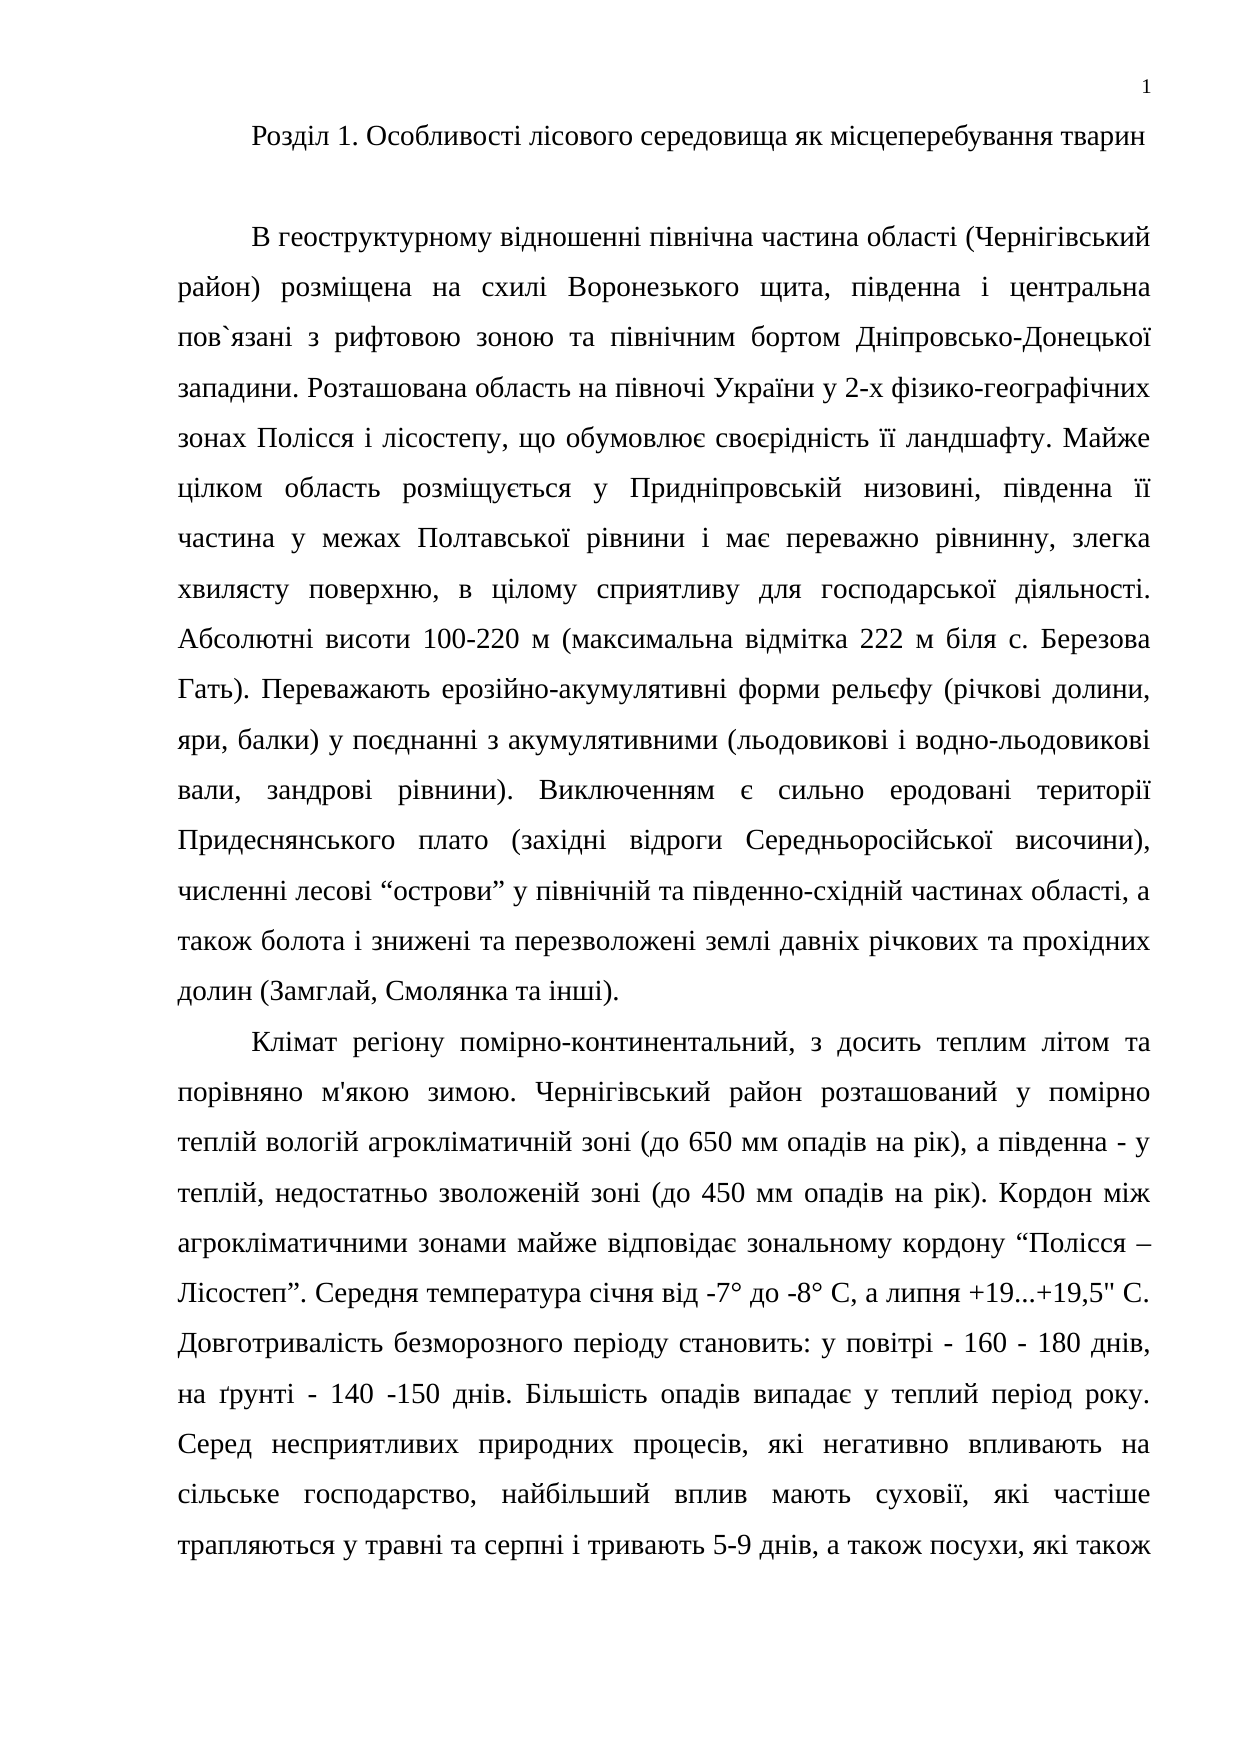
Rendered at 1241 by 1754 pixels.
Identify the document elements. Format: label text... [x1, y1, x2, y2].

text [177, 1024, 1152, 1560]
subtitle Розділ 1. Особливості лісового середовища як місцеперебування тварин [177, 118, 1152, 152]
text В геоструктурному відношенні північна частина області (Чернігівський район) розміщена на схилі Воронезького щита, південна і центральна пов`язані з рифтовою зоною та північним бортом Дніпровсько-Донецької западини. Розташована область на півночі України у 2-х фізико-географічних зонах Полісся і лісостепу, що обумовлює своєрідність її ландшафту. Майже цілком область розміщується у Придніпровській низовині, південна її частина у межах Полтавської рівнини і має переважно рівнинну, злегка хвилясту поверхню, в цілому сприятливу для господарської діяльності. Абсолютні висоти 100-220 м (максимальна відмітка 222 м біля с. Березова Гать). Переважають ерозійно-акумулятивні форми рельєфу (річкові долини, яри, балки) у поєднанні з акумулятивними (льодовикові і водно-льодовикові вали, зандрові рівнини). Виключенням є сильно еродовані території Придеснянського плато (західні відроги Середньоросійської височини), численні лесові “острови” у північній та південно-східній частинах області, а також болота і знижені та перезволожені землі давніх річкових та прохідних долин (Замглай, Смолянка та інші). [177, 219, 1152, 1007]
